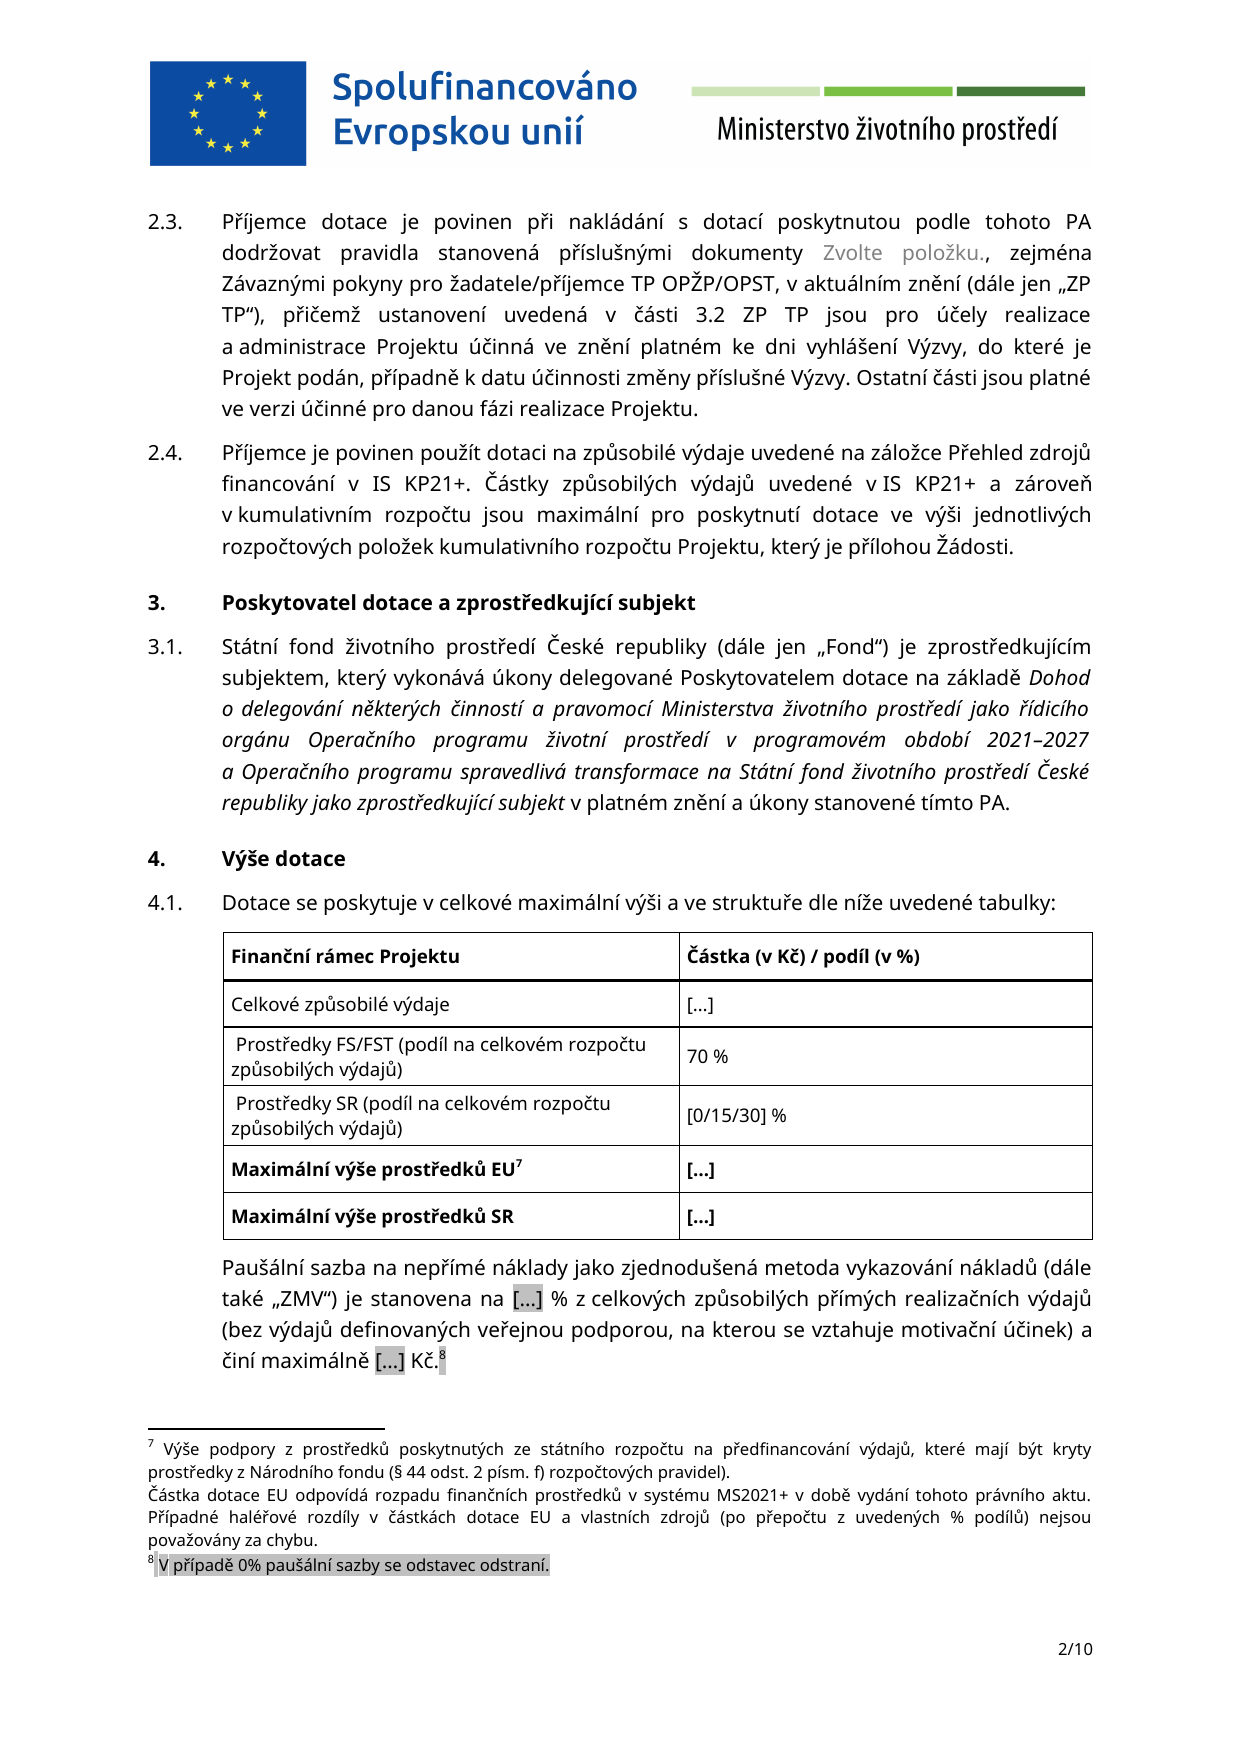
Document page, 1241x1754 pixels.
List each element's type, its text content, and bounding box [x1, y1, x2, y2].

table_cell Maximální výše prostředků EU [224, 1146, 679, 1192]
table_cell 70 % [680, 1028, 1092, 1085]
list Poskytovatel dotace a zprostředkující subjekt [148, 588, 1092, 616]
table_cell Prostředky SR (podíl na celkovém rozpočtu způsobilých výdajů) [224, 1086, 679, 1144]
list Dotace se poskytuje v celkové maximální výši a ve struktuře dle níže uvedené tabulky: [148, 888, 1092, 916]
list Příjemce je povinen použít dotaci na způsobilé výdaje uvedené na záložce Přehled zdrojů financování v IS KP21+. Částky způsobilých výdajů uvedené v IS KP21+ a zároveň v kumulativním rozpočtu jsou maximální pro poskytnutí dotace ve výši jednotlivých rozpočtových položek kumulativního rozpočtu Projektu, který je přílohou Žádosti. [148, 438, 1092, 560]
table_cell […] [680, 1146, 1092, 1192]
table_cell Prostředky FS/FST (podíl na celkovém rozpočtu způsobilých výdajů) [224, 1028, 679, 1085]
list Státní fond životního prostředí České republiky (dále jen „Fond“) je zprostředkujícím subjektem, který vykonává úkony delegované Poskytovatelem dotace na základě Dohod o delegování některých činností a pravomocí Ministerstva životního prostředí jako řídicího orgánu Operačního programu životní prostředí v programovém období 2021–2027 a Operačního programu spravedlivá transformace na Státní fond životního prostředí České republiky jako zprostředkující subjekt v platném znění a úkony stanovené tímto PA. [148, 632, 1092, 816]
table_header Částka (v Kč) / podíl (v %) [680, 933, 1092, 979]
table_cell Celkové způsobilé výdaje [224, 982, 679, 1026]
table_cell […] [680, 1193, 1092, 1239]
list Výše dotace [148, 844, 1092, 873]
table_header Finanční rámec Projektu [224, 933, 679, 979]
table_cell […] [680, 982, 1092, 1026]
table_cell [0/15/30] % [680, 1086, 1092, 1144]
text Paušální sazba na nepřímé náklady jako zjednodušená metoda vykazování nákladů (dále také „ZMV“) je stanovena na […] % z celkových způsobilých přímých realizačních výdajů (bez výdajů definovaných veřejnou podporou, na kterou se vztahuje motivační účinek) a činí maximálně […] Kč. [222, 1253, 1092, 1375]
picture [147, 59, 1093, 169]
table_cell Maximální výše prostředků SR [224, 1193, 679, 1239]
list Příjemce dotace je povinen při nakládání s dotací poskytnutou podle tohoto PA dodržovat pravidla stanovená příslušnými dokumenty , zejména Závaznými pokyny pro žadatele/příjemce TP OPŽP/OPST, v aktuálním znění (dále jen „ZP TP“), přičemž ustanovení uvedená v části 3.2 ZP TP jsou pro účely realizace a administrace Projektu účinná ve znění platném ke dni vyhlášení Výzvy, do které je Projekt podán, případně k datu účinnosti změny příslušné Výzvy. Ostatní části jsou platné ve verzi účinné pro danou fázi realizace Projektu. [148, 207, 1092, 423]
